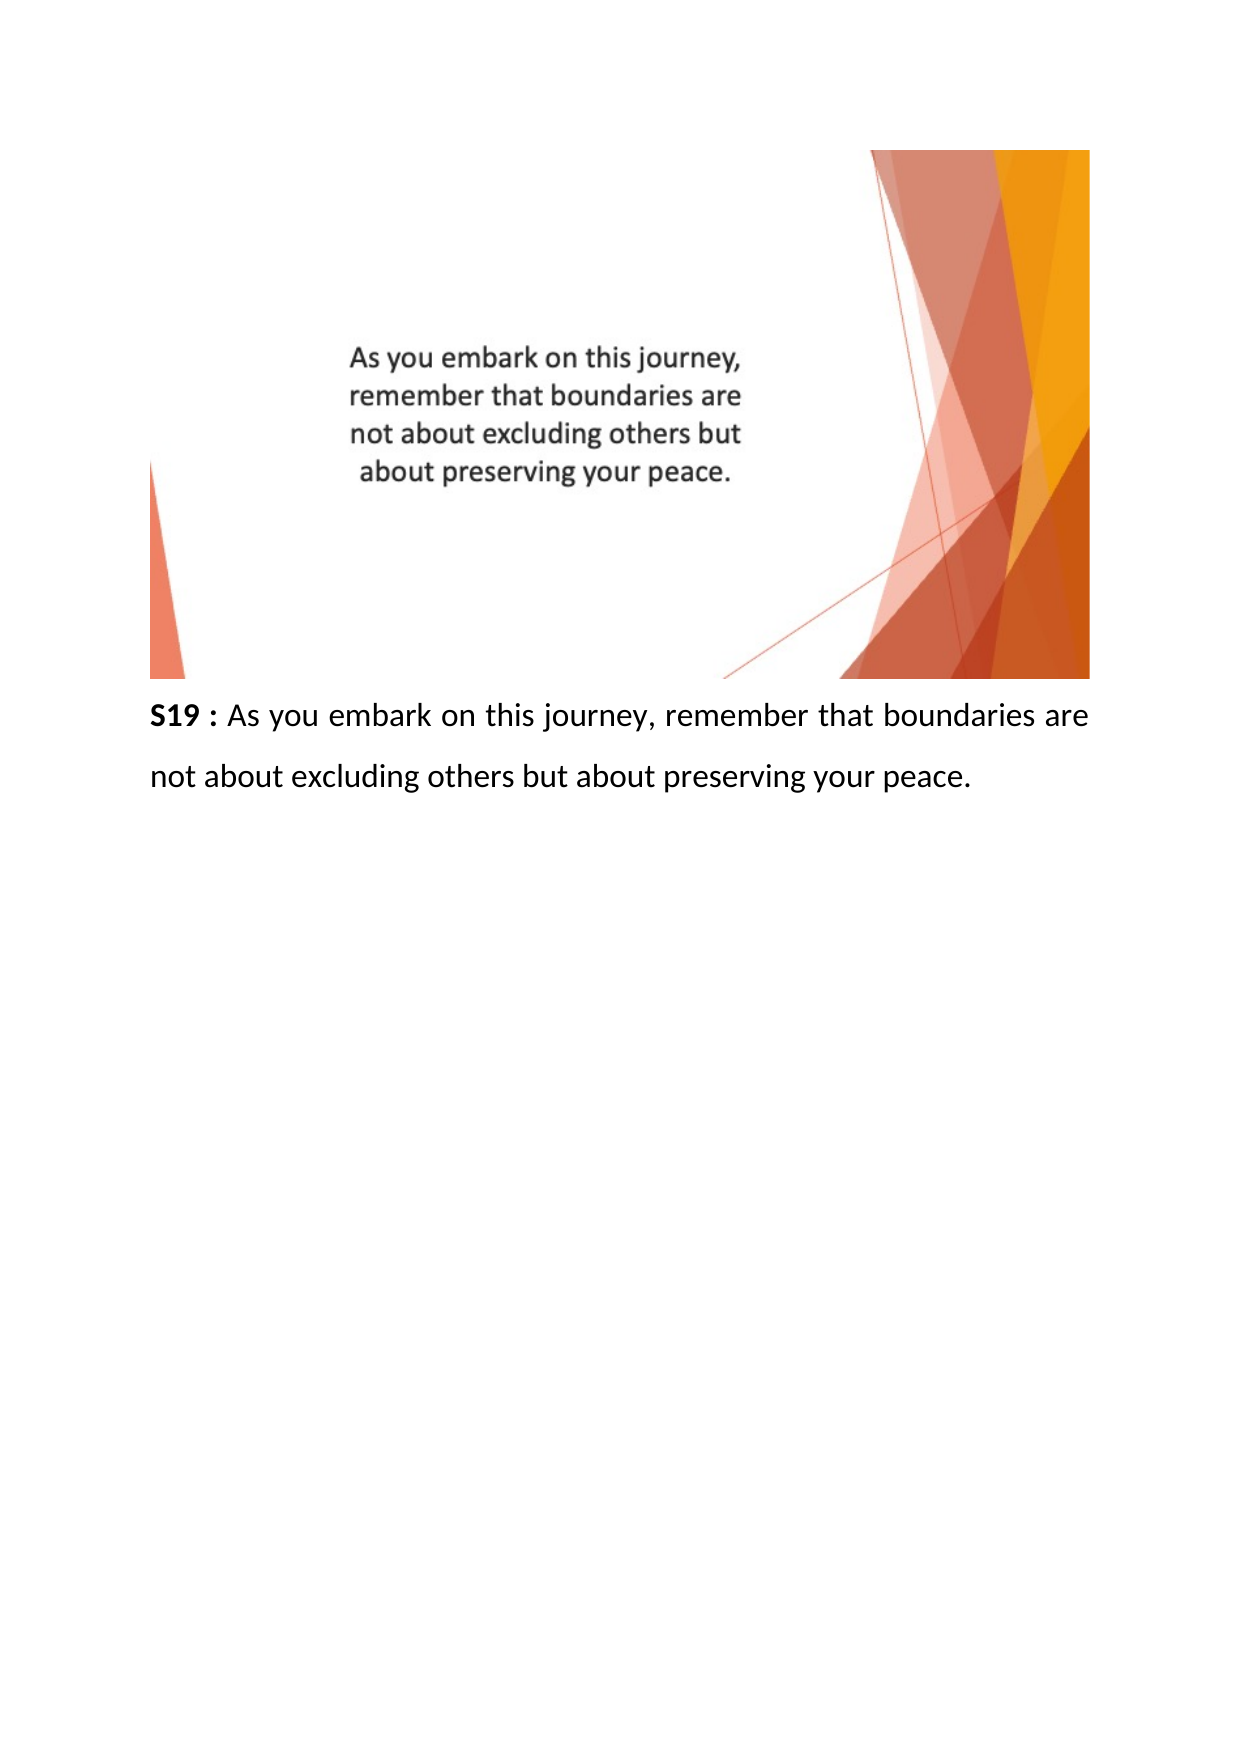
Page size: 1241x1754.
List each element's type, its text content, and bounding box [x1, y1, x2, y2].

picture [150, 150, 1090, 679]
text S19 : As you embark on this journey, remember that boundaries are not about excluding others but about preserving your peace. [150, 694, 1090, 796]
